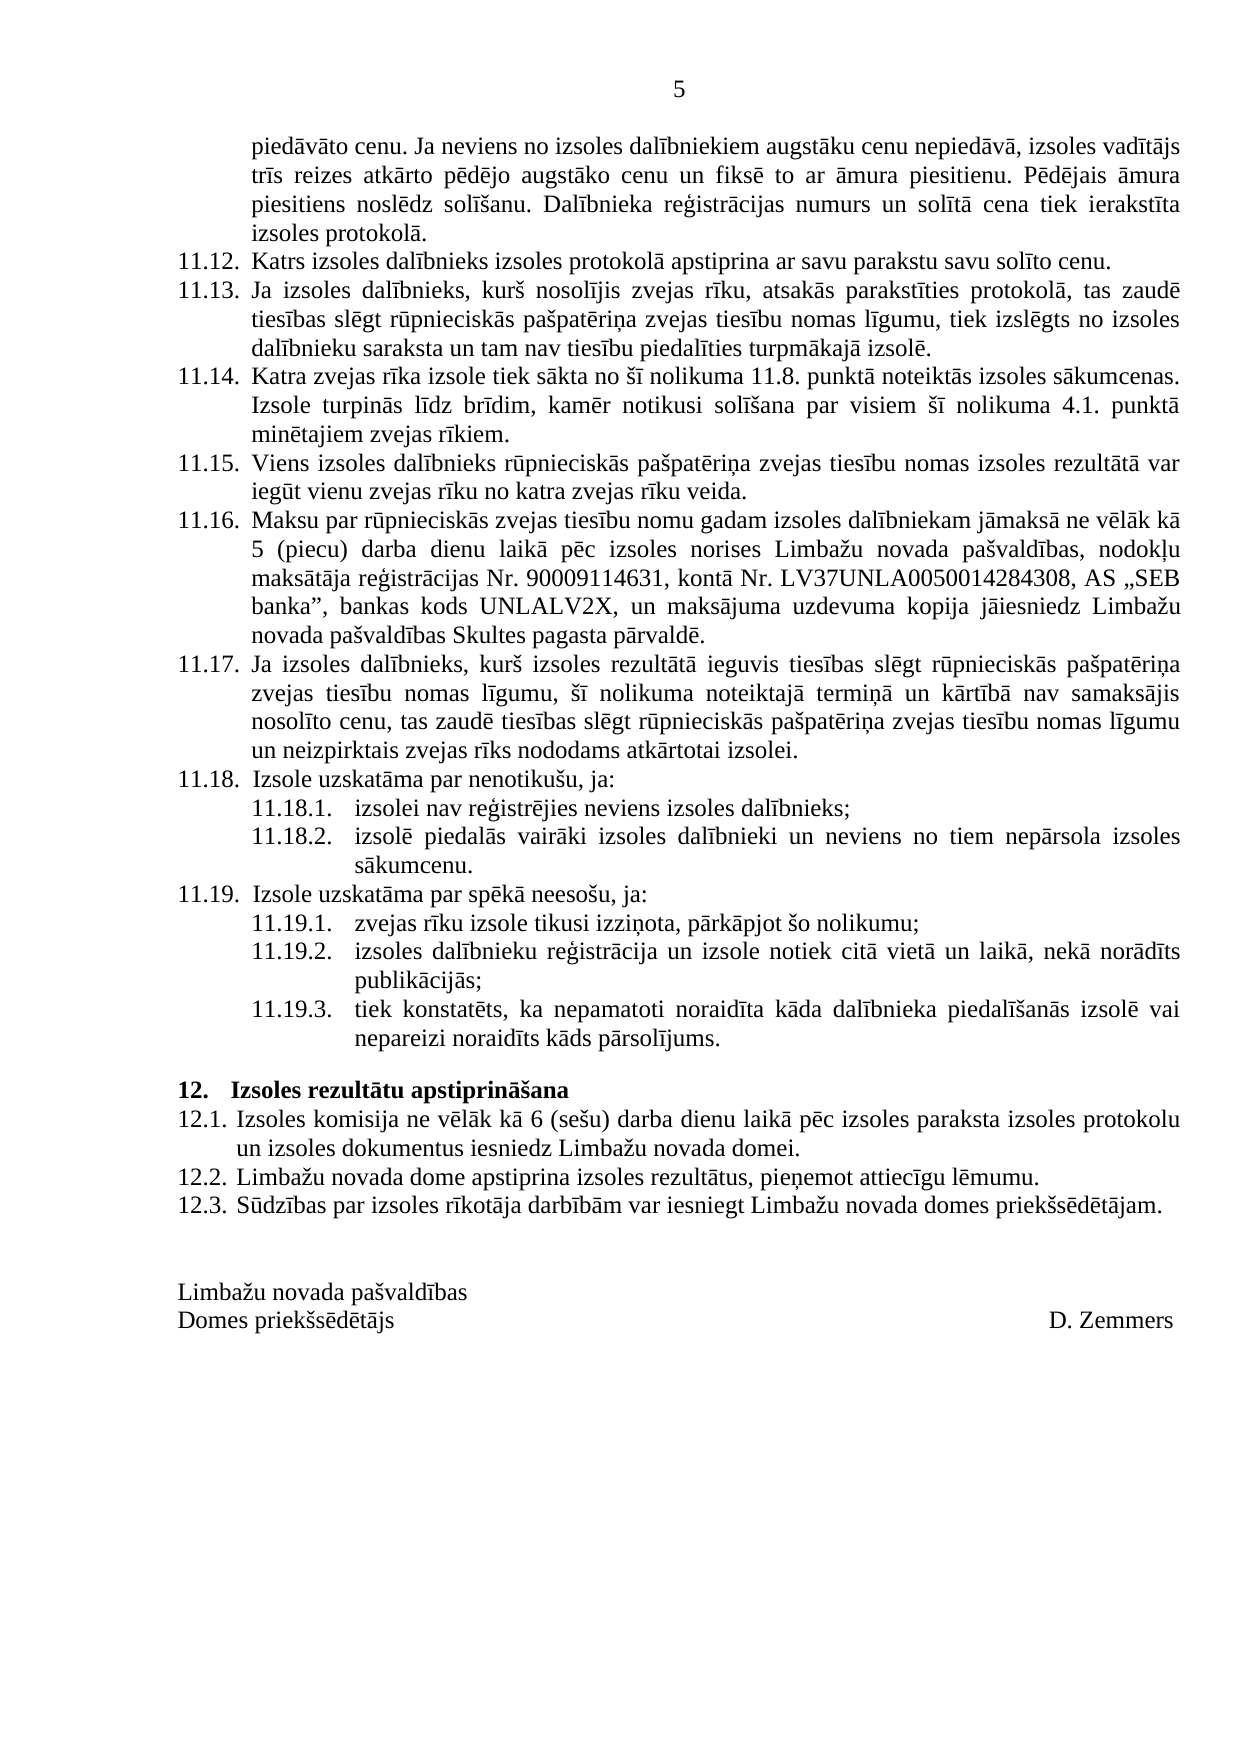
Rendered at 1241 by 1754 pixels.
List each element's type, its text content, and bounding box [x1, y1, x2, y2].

list zvejas rīku izsole tikusi izziņota, pārkāpjot šo nolikumu; [251, 908, 1181, 936]
list Katrs izsoles dalībnieks izsoles protokolā apstiprina ar savu parakstu savu solīto cenu. [177, 246, 1181, 275]
list Limbažu novada dome apstiprina izsoles rezultātus, pieņemot attiecīgu lēmumu. [177, 1162, 1181, 1190]
list Sūdzības par izsoles rīkotāja darbībām var iesniegt Limbažu novada domes priekšsēdētājam. [177, 1190, 1181, 1219]
list Ja izsoles dalībnieks, kurš izsoles rezultātā ieguvis tiesības slēgt rūpnieciskās pašpatēriņa zvejas tiesību nomas līgumu, šī nolikuma noteiktajā termiņā un kārtībā nav samaksājis nosolīto cenu, tas zaudē tiesības slēgt rūpnieciskās pašpatēriņa zvejas tiesību nomas līgumu un neizpirktais zvejas rīks nododams atkārtotai izsolei. [177, 649, 1181, 764]
list Ja izsoles dalībnieks, kurš nosolījis zvejas rīku, atsakās parakstīties protokolā, tas zaudē tiesības slēgt rūpnieciskās pašpatēriņa zvejas tiesību nomas līgumu, tiek izslēgts no izsoles dalībnieku saraksta un tam nav tiesību piedalīties turpmākajā izsolē. [177, 275, 1181, 361]
list izsolē piedalās vairāki izsoles dalībnieki un neviens no tiem nepārsola izsoles sākumcenu. [251, 821, 1181, 879]
list Izsole uzskatāma par spēkā neesošu, ja: [177, 879, 1181, 908]
list Izsoles komisija ne vēlāk kā 6 (sešu) darba dienu laikā pēc izsoles paraksta izsoles protokolu un izsoles dokumentus iesniedz Limbažu novada domei. [177, 1104, 1181, 1162]
list tiek konstatēts, ka nepamatoti noraidīta kāda dalībnieka piedalīšanās izsolē vai nepareizi noraidīts kāds pārsolījums. [251, 994, 1181, 1051]
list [177, 131, 1181, 246]
list izsoles dalībnieku reģistrācija un izsole notiek citā vietā un laikā, nekā norādīts publikācijās; [251, 936, 1181, 994]
text Domes priekšsēdētājs D. Zemmers [177, 1305, 1181, 1334]
list Viens izsoles dalībnieks rūpnieciskās pašpatēriņa zvejas tiesību nomas izsoles rezultātā var iegūt vienu zvejas rīku no katra zvejas rīku veida. [177, 448, 1181, 505]
list Maksu par rūpnieciskās zvejas tiesību nomu gadam izsoles dalībniekam jāmaksā ne vēlāk kā 5 (piecu) darba dienu laikā pēc izsoles norises Limbažu novada pašvaldības, nodokļu maksātāja reģistrācijas Nr. 90009114631, kontā Nr. LV37UNLA0050014284308, AS „SEB banka”, bankas kods UNLALV2X, un maksājuma uzdevuma kopija jāiesniedz Limbažu novada pašvaldības Skultes pagasta pārvaldē. [177, 505, 1181, 649]
list Izsole uzskatāma par nenotikušu, ja: [177, 764, 1181, 793]
list izsolei nav reģistrējies neviens izsoles dalībnieks; [251, 793, 1181, 821]
list Izsoles rezultātu apstiprināšana [177, 1075, 1181, 1104]
text Limbažu novada pašvaldības [177, 1277, 1181, 1305]
list Katra zvejas rīka izsole tiek sākta no šī nolikuma 11.8. punktā noteiktās izsoles sākumcenas. Izsole turpinās līdz brīdim, kamēr notikusi solīšana par visiem šī nolikuma 4.1. punktā minētajiem zvejas rīkiem. [177, 361, 1181, 448]
